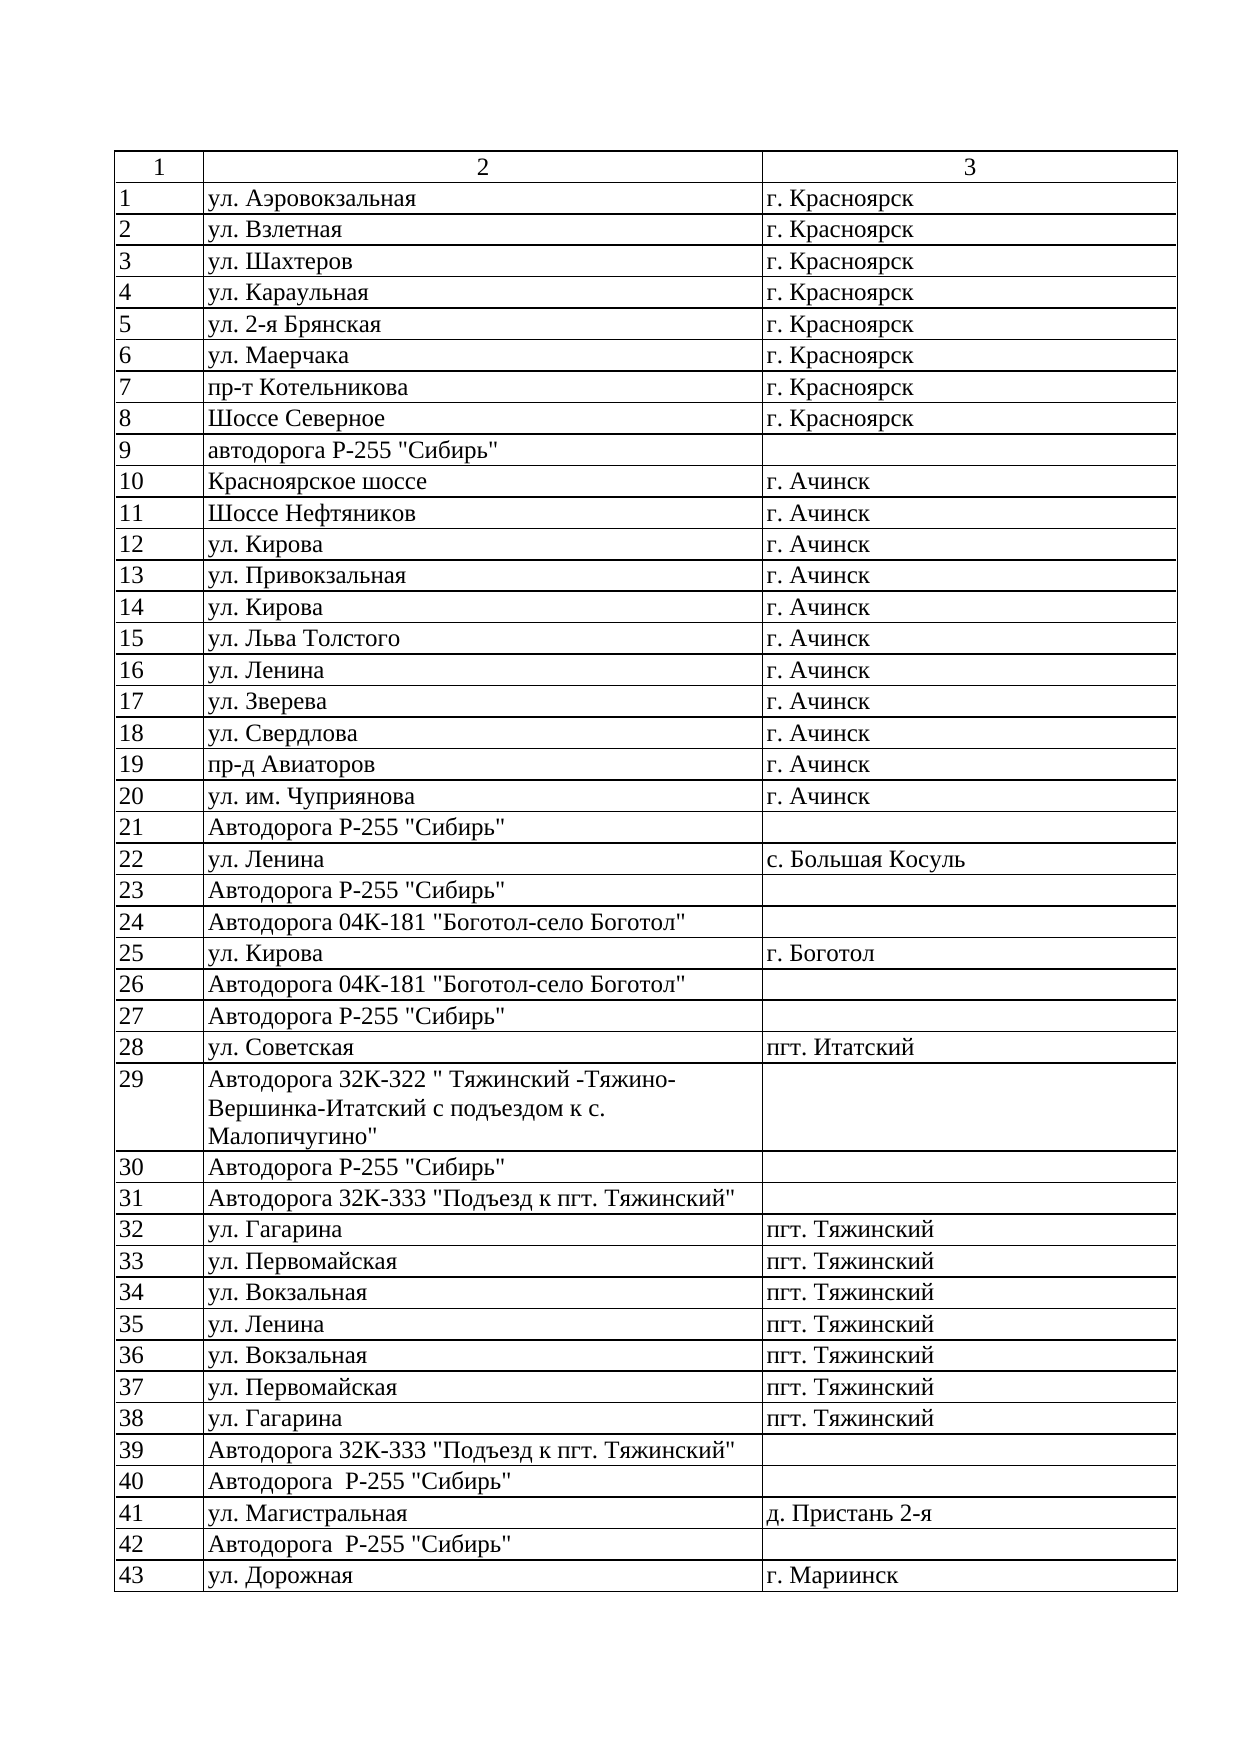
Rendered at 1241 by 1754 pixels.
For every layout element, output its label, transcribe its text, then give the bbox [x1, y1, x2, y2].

table_cell ул. Дорожная [204, 1561, 762, 1591]
table_cell г. Красноярск [763, 213, 1177, 244]
table_cell ул. им. Чуприянова [204, 781, 762, 811]
table_cell г. Красноярск [763, 244, 1177, 276]
table_cell пгт. Тяжинский [763, 1276, 1177, 1307]
table_cell 28 [115, 1032, 203, 1062]
table_cell [763, 433, 1177, 464]
table_cell Автодорога Р-255 "Сибирь" [204, 1529, 762, 1559]
table_cell ул. Зверева [204, 686, 762, 716]
table_cell пр-д Авиаторов [204, 749, 762, 779]
table_cell 3 [763, 152, 1177, 181]
table_cell ул. Первомайская [204, 1246, 762, 1276]
table_cell г. Ачинск [763, 559, 1177, 590]
table_cell 21 [115, 812, 203, 842]
table_cell [763, 905, 1177, 936]
table_cell 25 [115, 938, 203, 968]
table_cell ул. Кирова [204, 529, 762, 559]
table_cell 34 [115, 1277, 203, 1307]
table_cell г. Красноярск [763, 339, 1177, 370]
table_cell г. Ачинск [763, 748, 1177, 779]
table_cell пгт. Итатский [763, 1031, 1177, 1062]
table_cell 10 [115, 466, 203, 496]
table_cell Автодорога 32К-333 "Подъезд к пгт. Тяжинский" [204, 1435, 762, 1465]
table_cell г. Красноярск [763, 370, 1177, 402]
table_cell г. Ачинск [763, 685, 1177, 716]
table_cell 1 [115, 183, 203, 213]
table_cell с. Большая Косуль [763, 842, 1177, 873]
table_cell пгт. Тяжинский [763, 1370, 1177, 1402]
table_cell 19 [115, 749, 203, 779]
table_cell г. Ачинск [763, 653, 1177, 685]
table_cell г. Красноярск [763, 402, 1177, 433]
table_cell ул. Ленина [204, 1309, 762, 1339]
table_cell [763, 968, 1177, 999]
table_cell 14 [115, 591, 203, 622]
table_cell 3 [115, 245, 203, 276]
table_cell [763, 1150, 1177, 1182]
table_cell ул. Кирова [204, 592, 762, 622]
table_cell ул. Маерчака [204, 340, 762, 370]
table_cell Автодорога Р-255 "Сибирь" [204, 1001, 762, 1031]
table_cell г. Ачинск [763, 528, 1177, 559]
table_cell [763, 1182, 1177, 1213]
table_cell пгт. Тяжинский [763, 1402, 1177, 1433]
table_cell ул. Свердлова [204, 718, 762, 748]
table_cell ул. Гагарина [204, 1215, 762, 1244]
table_cell 2 [204, 152, 762, 181]
table_cell ул. Льва Толстого [204, 623, 762, 653]
table_cell д. Пристань 2-я [763, 1496, 1177, 1528]
table_cell г. Ачинск [763, 465, 1177, 496]
table_cell 36 [115, 1340, 203, 1370]
table_cell ул. Советская [204, 1032, 762, 1062]
table_cell 7 [115, 371, 203, 402]
table_cell ул. Караульная [204, 277, 762, 307]
table_cell 43 [115, 1560, 203, 1591]
table_cell 24 [115, 906, 203, 936]
table_cell 18 [115, 717, 203, 748]
table_cell 32 [115, 1214, 203, 1244]
table_cell ул. Вокзальная [204, 1278, 762, 1307]
table_cell 33 [115, 1246, 203, 1276]
table_cell 16 [115, 654, 203, 685]
table_cell Шоссе Нефтяников [204, 498, 762, 527]
table_cell Автодорога Р-255 "Сибирь" [204, 1466, 762, 1496]
table_cell 9 [115, 434, 203, 464]
table_cell 17 [115, 686, 203, 716]
table_cell 6 [115, 340, 203, 370]
table_cell г. Мариинск [763, 1559, 1177, 1591]
table_cell пгт. Тяжинский [763, 1308, 1177, 1339]
table_cell 15 [115, 623, 203, 653]
table_cell ул. Вокзальная [204, 1341, 762, 1370]
table_cell г. Ачинск [763, 496, 1177, 527]
table_cell ул. 2-я Брянская [204, 309, 762, 339]
table_cell 4 [115, 277, 203, 307]
table_cell 38 [115, 1403, 203, 1433]
table_cell Автодорога 04К-181 "Боготол-село Боготол" [204, 970, 762, 999]
table_cell автодорога Р-255 "Сибирь" [204, 435, 762, 464]
table_cell [763, 1062, 1177, 1150]
table_cell [763, 1528, 1177, 1559]
table_cell 11 [115, 497, 203, 527]
table_cell 41 [115, 1497, 203, 1528]
table_cell г. Красноярск [763, 181, 1177, 213]
table_cell пгт. Тяжинский [763, 1213, 1177, 1244]
table_cell пгт. Тяжинский [763, 1339, 1177, 1370]
table_cell ул. Привокзальная [204, 561, 762, 590]
table_cell ул. Ленина [204, 655, 762, 685]
table_cell 40 [115, 1466, 203, 1496]
table_cell 29 [115, 1063, 203, 1150]
table_cell Автодорога Р-255 "Сибирь" [204, 812, 762, 842]
table_cell г. Красноярск [763, 276, 1177, 307]
table_cell Автодорога 04К-181 "Боготол-село Боготол" [204, 907, 762, 936]
table_cell ул. Кирова [204, 938, 762, 968]
table_cell 5 [115, 308, 203, 339]
table_cell 13 [115, 560, 203, 590]
table_cell 8 [115, 403, 203, 433]
table_cell [763, 1465, 1177, 1496]
table_cell г. Боготол [763, 936, 1177, 968]
table_cell 37 [115, 1371, 203, 1402]
table_cell 35 [115, 1309, 203, 1339]
table_cell ул. Аэровокзальная [204, 183, 762, 213]
table_cell [763, 999, 1177, 1031]
table_cell [763, 874, 1177, 905]
table_cell Автодорога Р-255 "Сибирь" [204, 1152, 762, 1182]
table_cell 20 [115, 780, 203, 811]
table_cell 31 [115, 1183, 203, 1213]
table_cell пгт. Тяжинский [763, 1245, 1177, 1276]
table_cell 42 [115, 1529, 203, 1559]
table_cell ул. Гагарина [204, 1403, 762, 1433]
table_cell ул. Магистральная [204, 1498, 762, 1528]
table_cell [763, 811, 1177, 842]
table_cell 26 [115, 969, 203, 999]
table_cell 1 [115, 152, 203, 181]
table_cell 30 [115, 1151, 203, 1182]
table_cell 22 [115, 843, 203, 873]
table_cell г. Ачинск [763, 779, 1177, 811]
table_cell г. Ачинск [763, 622, 1177, 653]
table_cell 2 [115, 214, 203, 244]
table_cell 39 [115, 1434, 203, 1465]
table_cell ул. Взлетная [204, 215, 762, 244]
table_cell г. Красноярск [763, 307, 1177, 339]
table_cell Красноярское шоссе [204, 466, 762, 496]
table_cell 23 [115, 875, 203, 905]
table_cell Автодорога Р-255 "Сибирь" [204, 875, 762, 905]
table_cell г. Ачинск [763, 590, 1177, 622]
table_cell ул. Первомайская [204, 1372, 762, 1402]
table_cell 27 [115, 1000, 203, 1031]
table_cell Автодорога 32К-322 " Тяжинский -Тяжино-Вершинка-Итатский с подъездом к с. Малопичугино" [204, 1064, 762, 1150]
table_cell пр-т Котельникова [204, 372, 762, 402]
table_cell Шоссе Северное [204, 403, 762, 433]
table_cell [763, 1433, 1177, 1465]
table_cell ул. Ленина [204, 844, 762, 873]
table_cell Автодорога 32К-333 "Подъезд к пгт. Тяжинский" [204, 1183, 762, 1213]
table_cell 12 [115, 529, 203, 559]
table_cell ул. Шахтеров [204, 246, 762, 276]
table_cell г. Ачинск [763, 716, 1177, 748]
